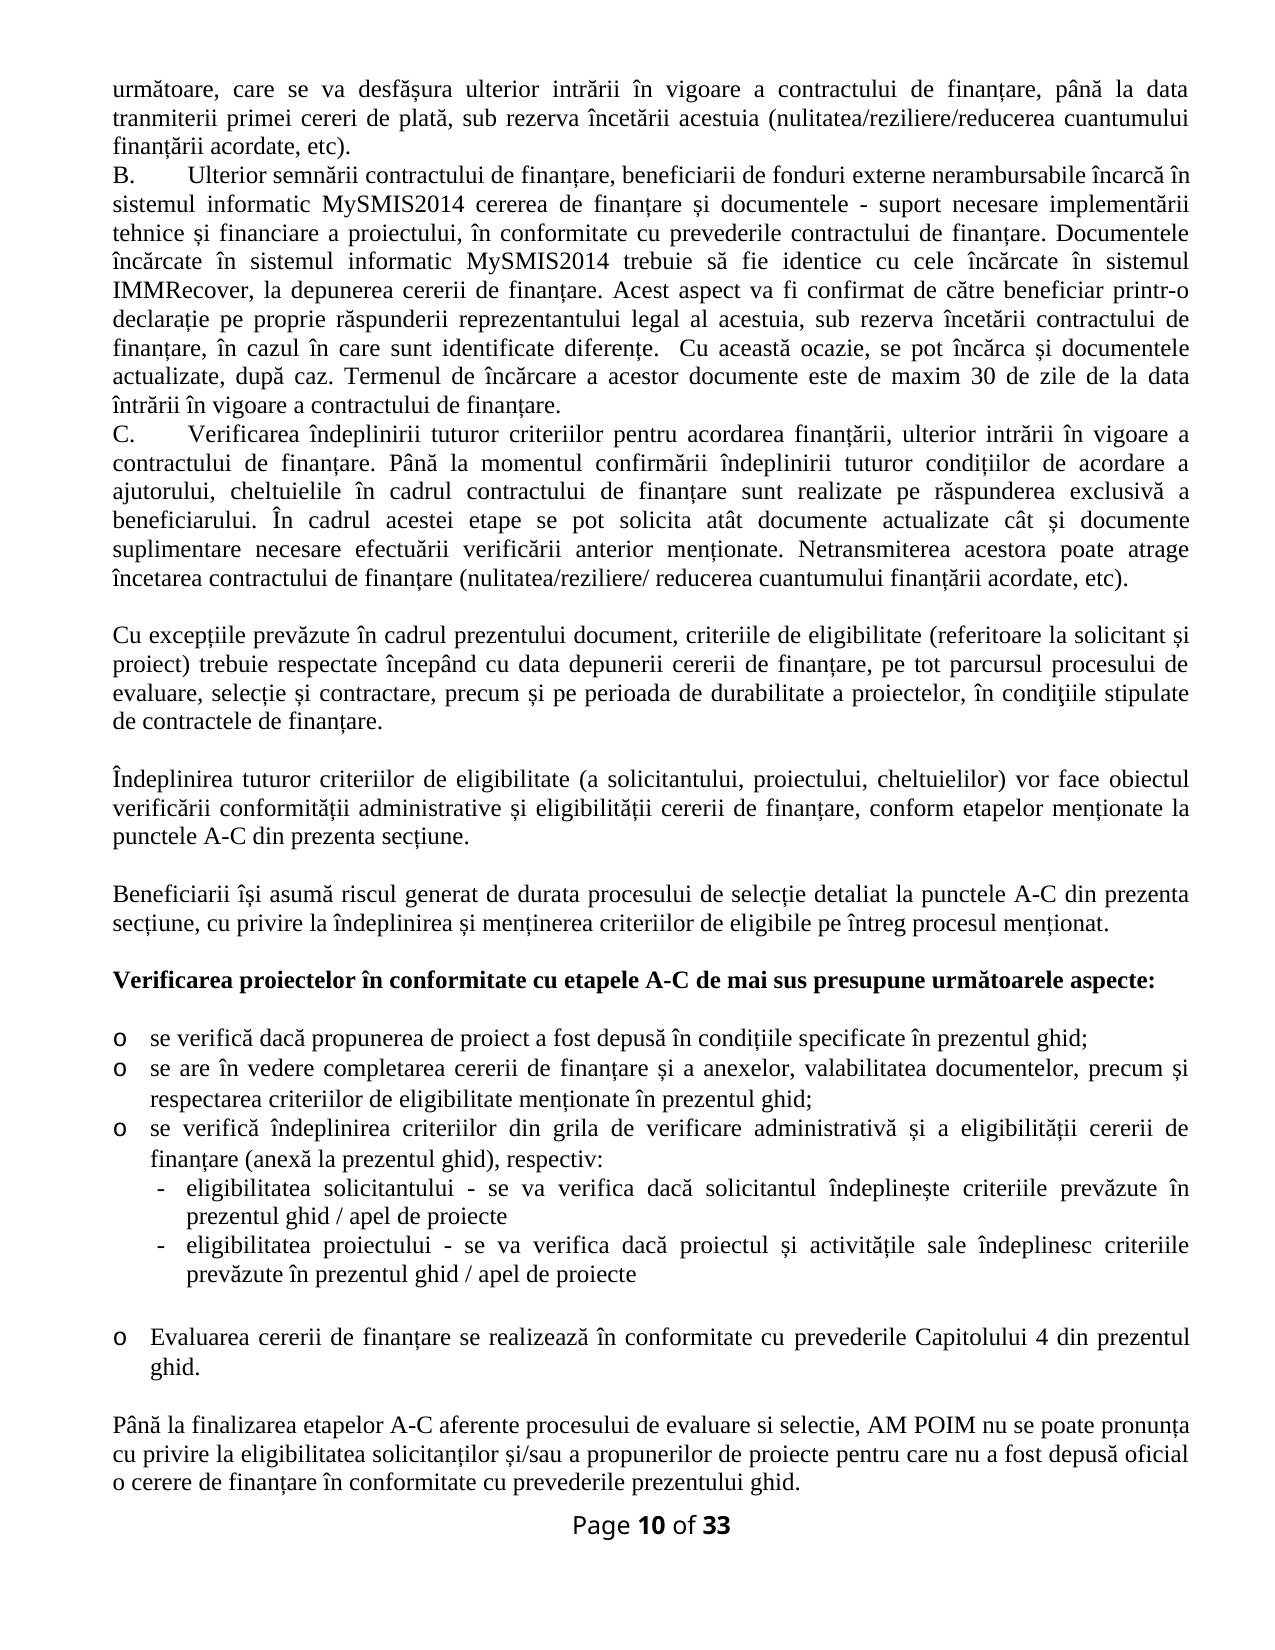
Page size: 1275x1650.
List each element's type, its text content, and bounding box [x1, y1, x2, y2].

list eligibilitatea solicitantului - se va verifica dacă solicitantul îndeplinește criteriile prevăzute în prezentul ghid / apel de proiecte [157, 1173, 1191, 1230]
list se verifică îndeplinirea criteriilor din grila de verificare administrativă și a eligibilității cererii de finanțare (anexă la prezentul ghid), respectiv: [112, 1113, 1191, 1173]
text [112, 74, 1191, 160]
text Până la finalizarea etapelor A-C aferente procesului de evaluare si selectie, AM POIM nu se poate pronunța cu privire la eligibilitatea solicitanților și/sau a propunerilor de proiecte pentru care nu a fost depusă oficial o cerere de finanțare în conformitate cu prevederile prezentului ghid. [112, 1410, 1191, 1496]
list eligibilitatea proiectului - se va verifica dacă proiectul și activitățile sale îndeplinesc criteriile prevăzute în prezentul ghid / apel de proiecte [157, 1230, 1191, 1288]
list se verifică dacă propunerea de proiect a fost depusă în condițiile specificate în prezentul ghid; [112, 1023, 1191, 1053]
text Verificarea proiectelor în conformitate cu etapele A-C de mai sus presupune următoarele aspecte: [112, 965, 1191, 994]
text Cu excepțiile prevăzute în cadrul prezentului document, criteriile de eligibilitate (referitoare la solicitant și proiect) trebuie respectate începând cu data depunerii cererii de finanțare, pe tot parcursul procesului de evaluare, selecție și contractare, precum și pe perioada de durabilitate a proiectelor, în condiţiile stipulate de contractele de finanțare. [112, 620, 1191, 735]
list Evaluarea cererii de finanțare se realizează în conformitate cu prevederile Capitolului 4 din prezentul ghid. [112, 1322, 1191, 1381]
text B. Ulterior semnării contractului de finanțare, beneficiarii de fonduri externe nerambursabile încarcă în sistemul informatic MySMIS2014 cererea de finanțare și documentele - suport necesare implementării tehnice și financiare a proiectului, în conformitate cu prevederile contractului de finanțare. Documentele încărcate în sistemul informatic MySMIS2014 trebuie să fie identice cu cele încărcate în sistemul IMMRecover, la depunerea cererii de finanțare. Acest aspect va fi confirmat de către beneficiar printr-o declarație pe proprie răspunderii reprezentantului legal al acestuia, sub rezerva încetării contractului de finanțare, în cazul în care sunt identificate diferențe. Cu această ocazie, se pot încărca și documentele actualizate, după caz. Termenul de încărcare a acestor documente este de maxim 30 de zile de la data întrării în vigoare a contractului de finanțare. [112, 160, 1191, 419]
text Îndeplinirea tuturor criteriilor de eligibilitate (a solicitantului, proiectului, cheltuielilor) vor face obiectul verificării conformității administrative și eligibilității cererii de finanțare, conform etapelor menționate la punctele A-C din prezenta secțiune. [112, 764, 1191, 850]
text Beneficiarii își asumă riscul generat de durata procesului de selecție detaliat la punctele A-C din prezenta secțiune, cu privire la îndeplinirea și menținerea criteriilor de eligibile pe întreg procesul menționat. [112, 879, 1191, 936]
text C. Verificarea îndeplinirii tuturor criteriilor pentru acordarea finanțării, ulterior intrării în vigoare a contractului de finanțare. Până la momentul confirmării îndeplinirii tuturor condițiilor de acordare a ajutorului, cheltuielile în cadrul contractului de finanțare sunt realizate pe răspunderea exclusivă a beneficiarului. În cadrul acestei etape se pot solicita atât documente actualizate cât și documente suplimentare necesare efectuării verificării anterior menționate. Netransmiterea acestora poate atrage încetarea contractului de finanțare (nulitatea/reziliere/ reducerea cuantumului finanțării acordate, etc). [112, 419, 1191, 591]
list se are în vedere completarea cererii de finanțare și a anexelor, valabilitatea documentelor, precum și respectarea criteriilor de eligibilitate menționate în prezentul ghid; [112, 1053, 1191, 1113]
